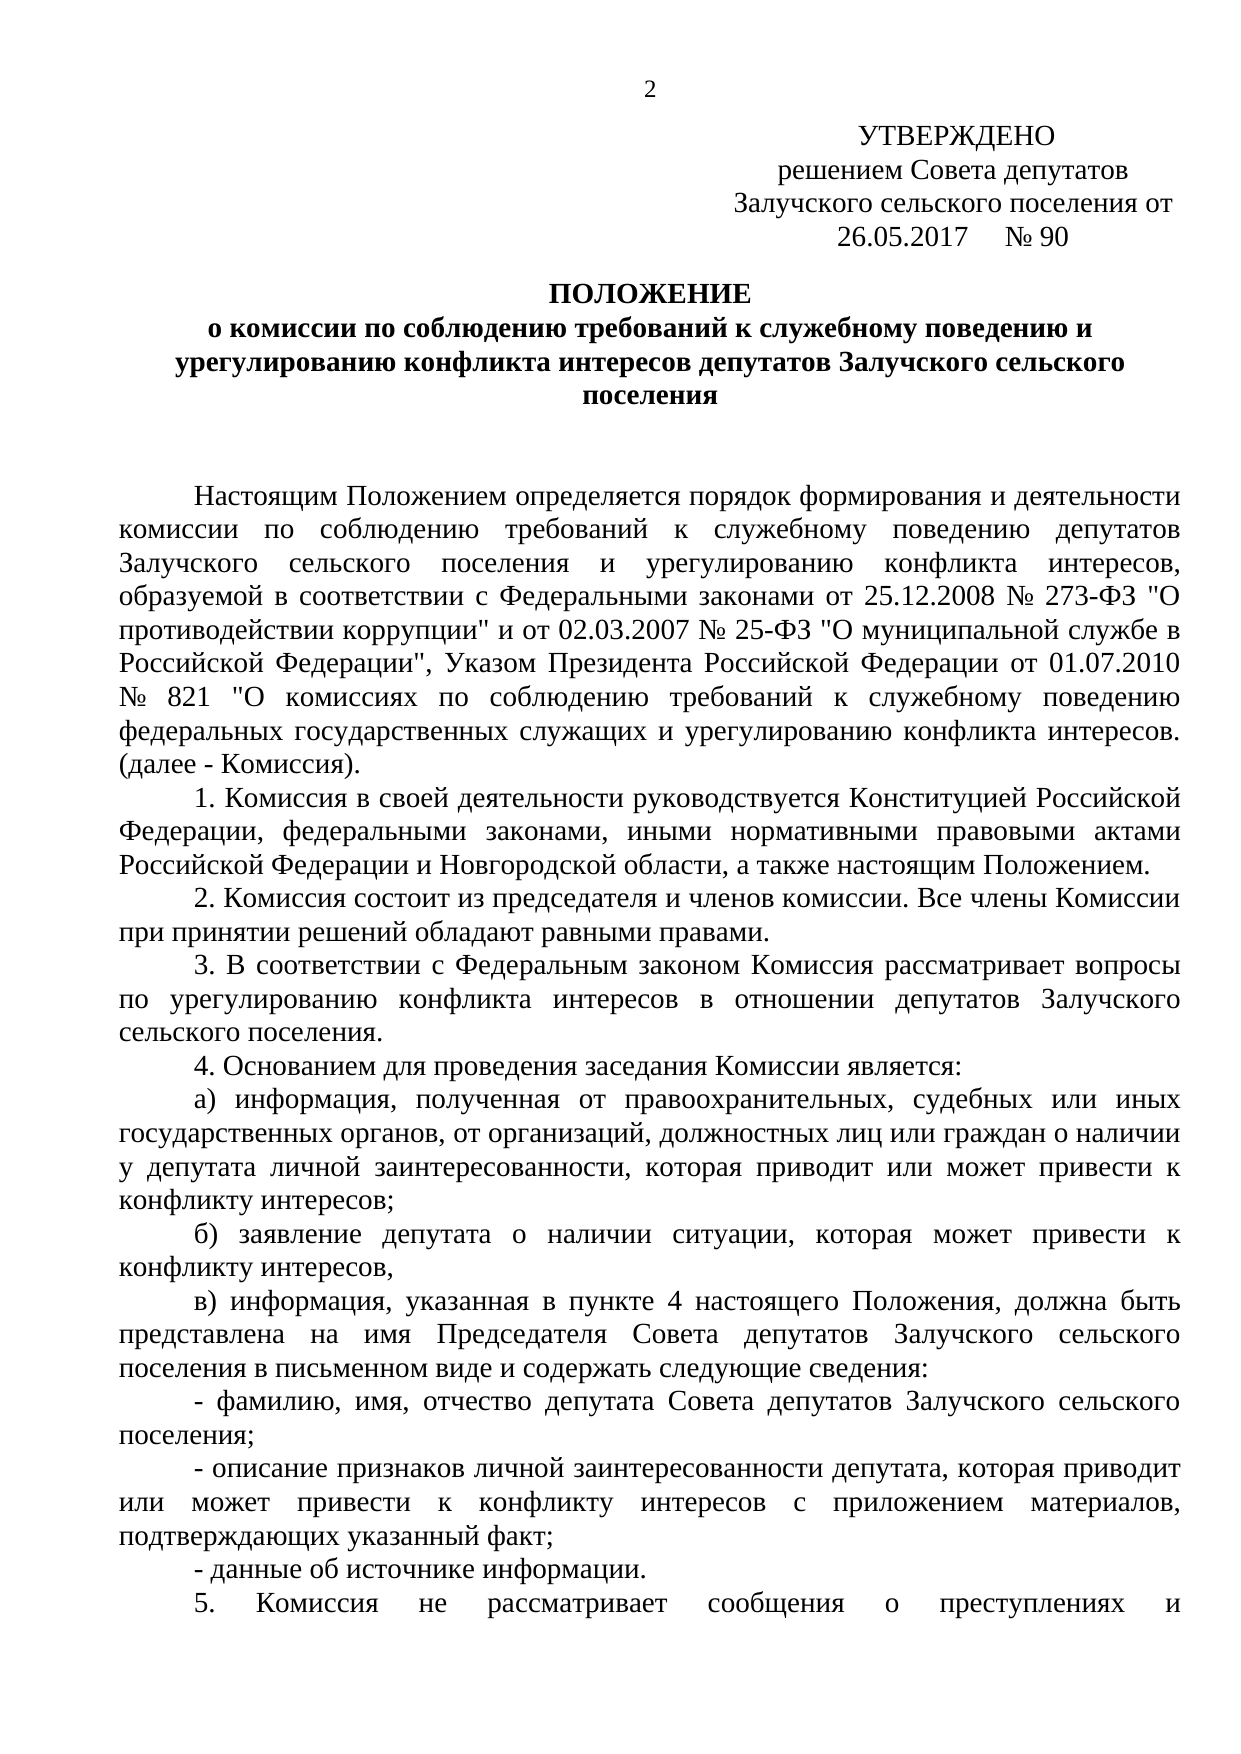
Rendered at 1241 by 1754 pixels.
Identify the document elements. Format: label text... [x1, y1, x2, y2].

text - данные об источнике информации. [118, 1551, 1182, 1585]
text ПОЛОЖЕНИЕ [118, 277, 1182, 310]
text б) заявление депутата о наличии ситуации, которая может привести к конфликту интересов, [118, 1216, 1182, 1283]
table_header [709, 119, 1196, 253]
text о комиссии по соблюдению требований к служебному поведению и урегулированию конфликта интересов депутатов Залучского сельского поселения [118, 310, 1182, 411]
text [118, 1585, 1182, 1618]
text в) информация, указанная в пункте 4 настоящего Положения, должна быть представлена на имя Председателя Совета депутатов Залучского сельского поселения в письменном виде и содержать следующие сведения: [118, 1283, 1182, 1383]
text Настоящим Положением определяется порядок формирования и деятельности комиссии по соблюдению требований к служебному поведению депутатов Залучского сельского поселения и урегулированию конфликта интересов, образуемой в соответствии с Федеральными законами от 25.12.2008 № 273-ФЗ "О противодействии коррупции" и от 02.03.2007 № 25-ФЗ "О муниципальной службе в Российской Федерации", Указом Президента Российской Федерации от 01.07.2010 № 821 "О комиссиях по соблюдению требований к служебному поведению федеральных государственных служащих и урегулированию конфликта интересов.(далее - Комиссия). [118, 478, 1182, 780]
text 4. Основанием для проведения заседания Комиссии является: [118, 1048, 1182, 1082]
text - описание признаков личной заинтересованности депутата, которая приводит или может привести к конфликту интересов с приложением материалов, подтверждающих указанный факт; [118, 1451, 1182, 1551]
text - фамилию, имя, отчество депутата Совета депутатов Залучского сельского поселения; [118, 1383, 1182, 1451]
text а) информация, полученная от правоохранительных, судебных или иных государственных органов, от организаций, должностных лиц или граждан о наличии у депутата личной заинтересованности, которая приводит или может привести к конфликту интересов; [118, 1082, 1182, 1216]
text 2. Комиссия состоит из председателя и членов комиссии. Все члены Комиссии при принятии решений обладают равными правами. [118, 880, 1182, 947]
text 1. Комиссия в своей деятельности руководствуется Конституцией Российской Федерации, федеральными законами, иными нормативными правовыми актами Российской Федерации и Новгородской области, а также настоящим Положением. [118, 780, 1182, 880]
text 3. В соответствии с Федеральным законом Комиссия рассматривает вопросы по урегулированию конфликта интересов в отношении депутатов Залучского сельского поселения. [118, 947, 1182, 1048]
